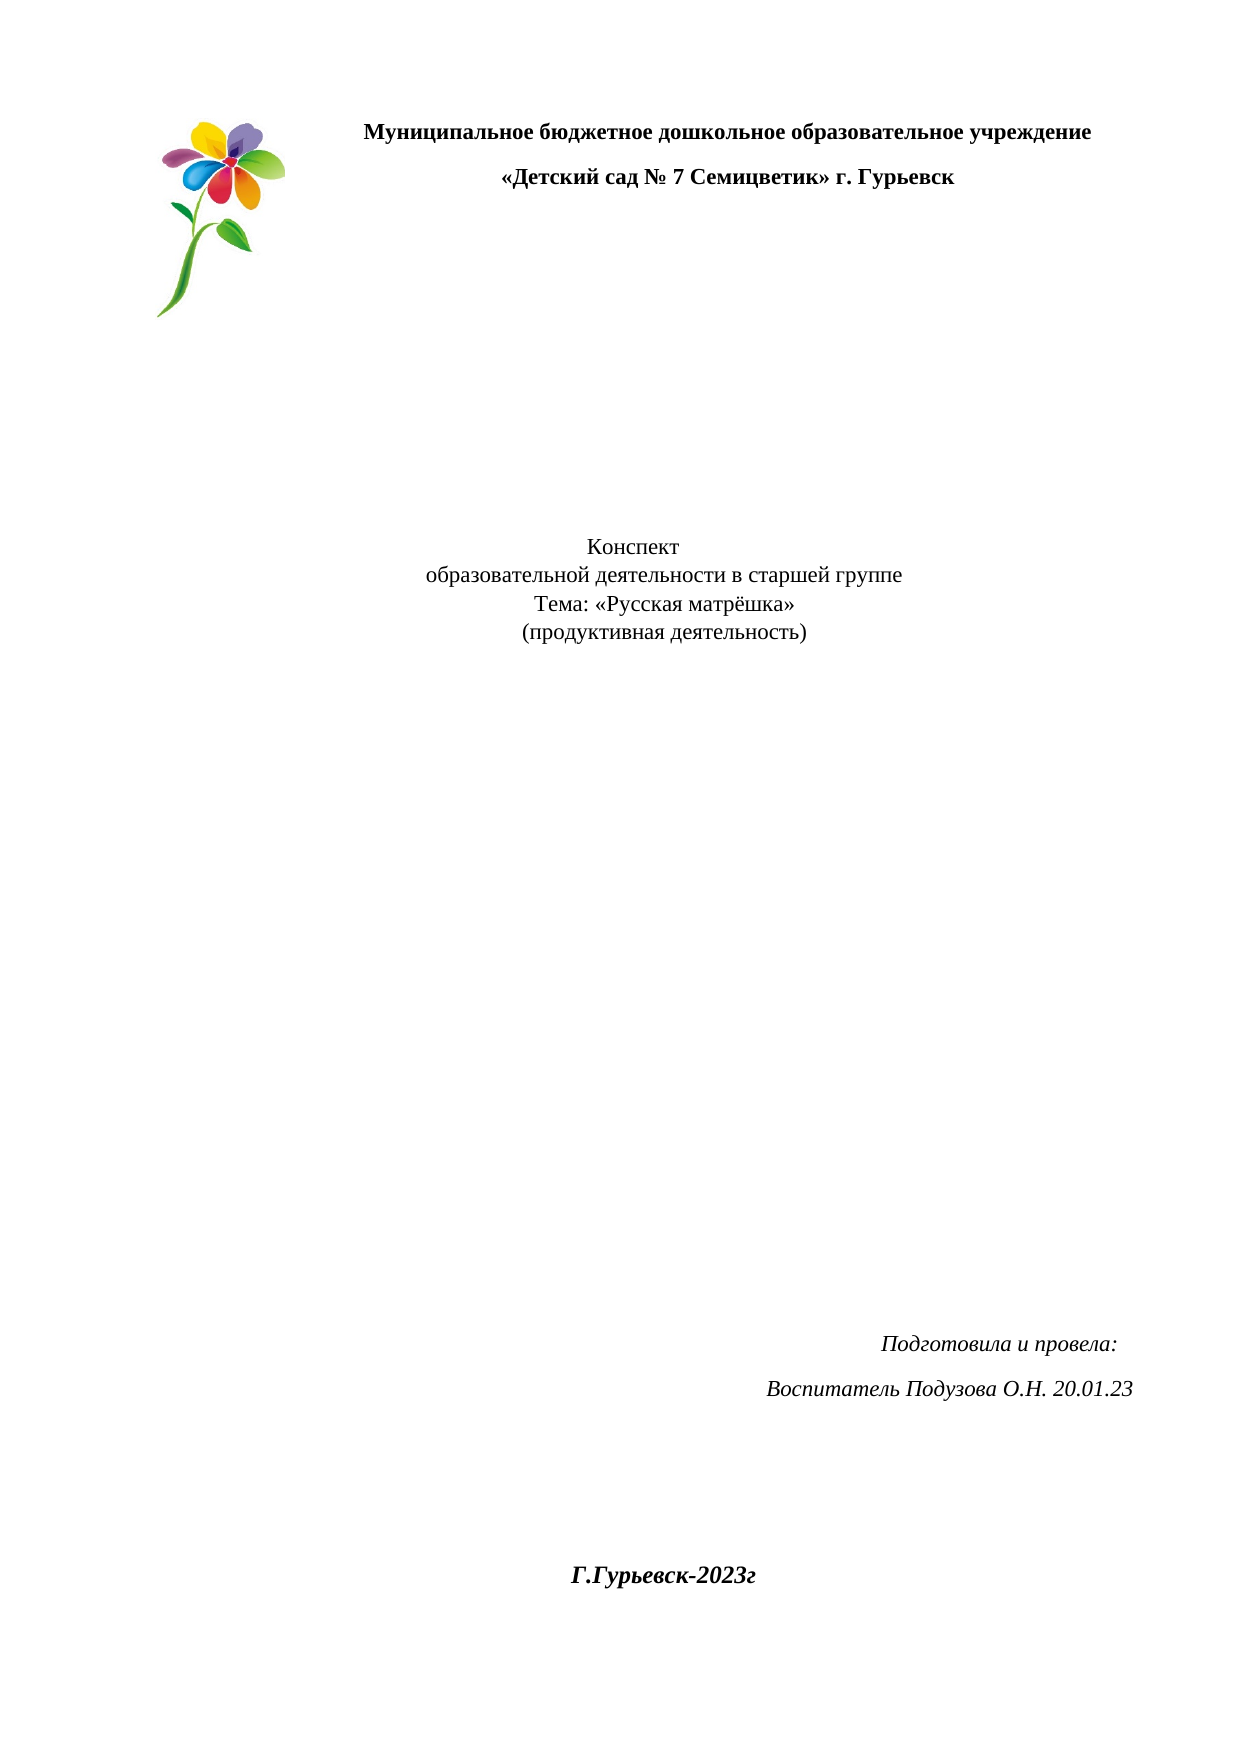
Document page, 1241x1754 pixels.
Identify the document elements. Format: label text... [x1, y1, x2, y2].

text «Детский сад № 7 Семицветик» г. Гурьевск [285, 163, 1152, 189]
text Подготовила и провела: [177, 1329, 1152, 1356]
picture [153, 118, 285, 318]
text Конспект [177, 533, 1152, 559]
text образовательной деятельности в старшей группе [177, 561, 1152, 588]
text Муниципальное бюджетное дошкольное образовательное учреждение [285, 118, 1152, 144]
text Тема: «Русская матрёшка» [177, 590, 1152, 616]
text (продуктивная деятельность) [177, 618, 1152, 644]
text Г.Гурьевск-2023г [177, 1561, 1152, 1589]
text Воспитатель Подузова О.Н. 20.01.23 [177, 1375, 1152, 1401]
